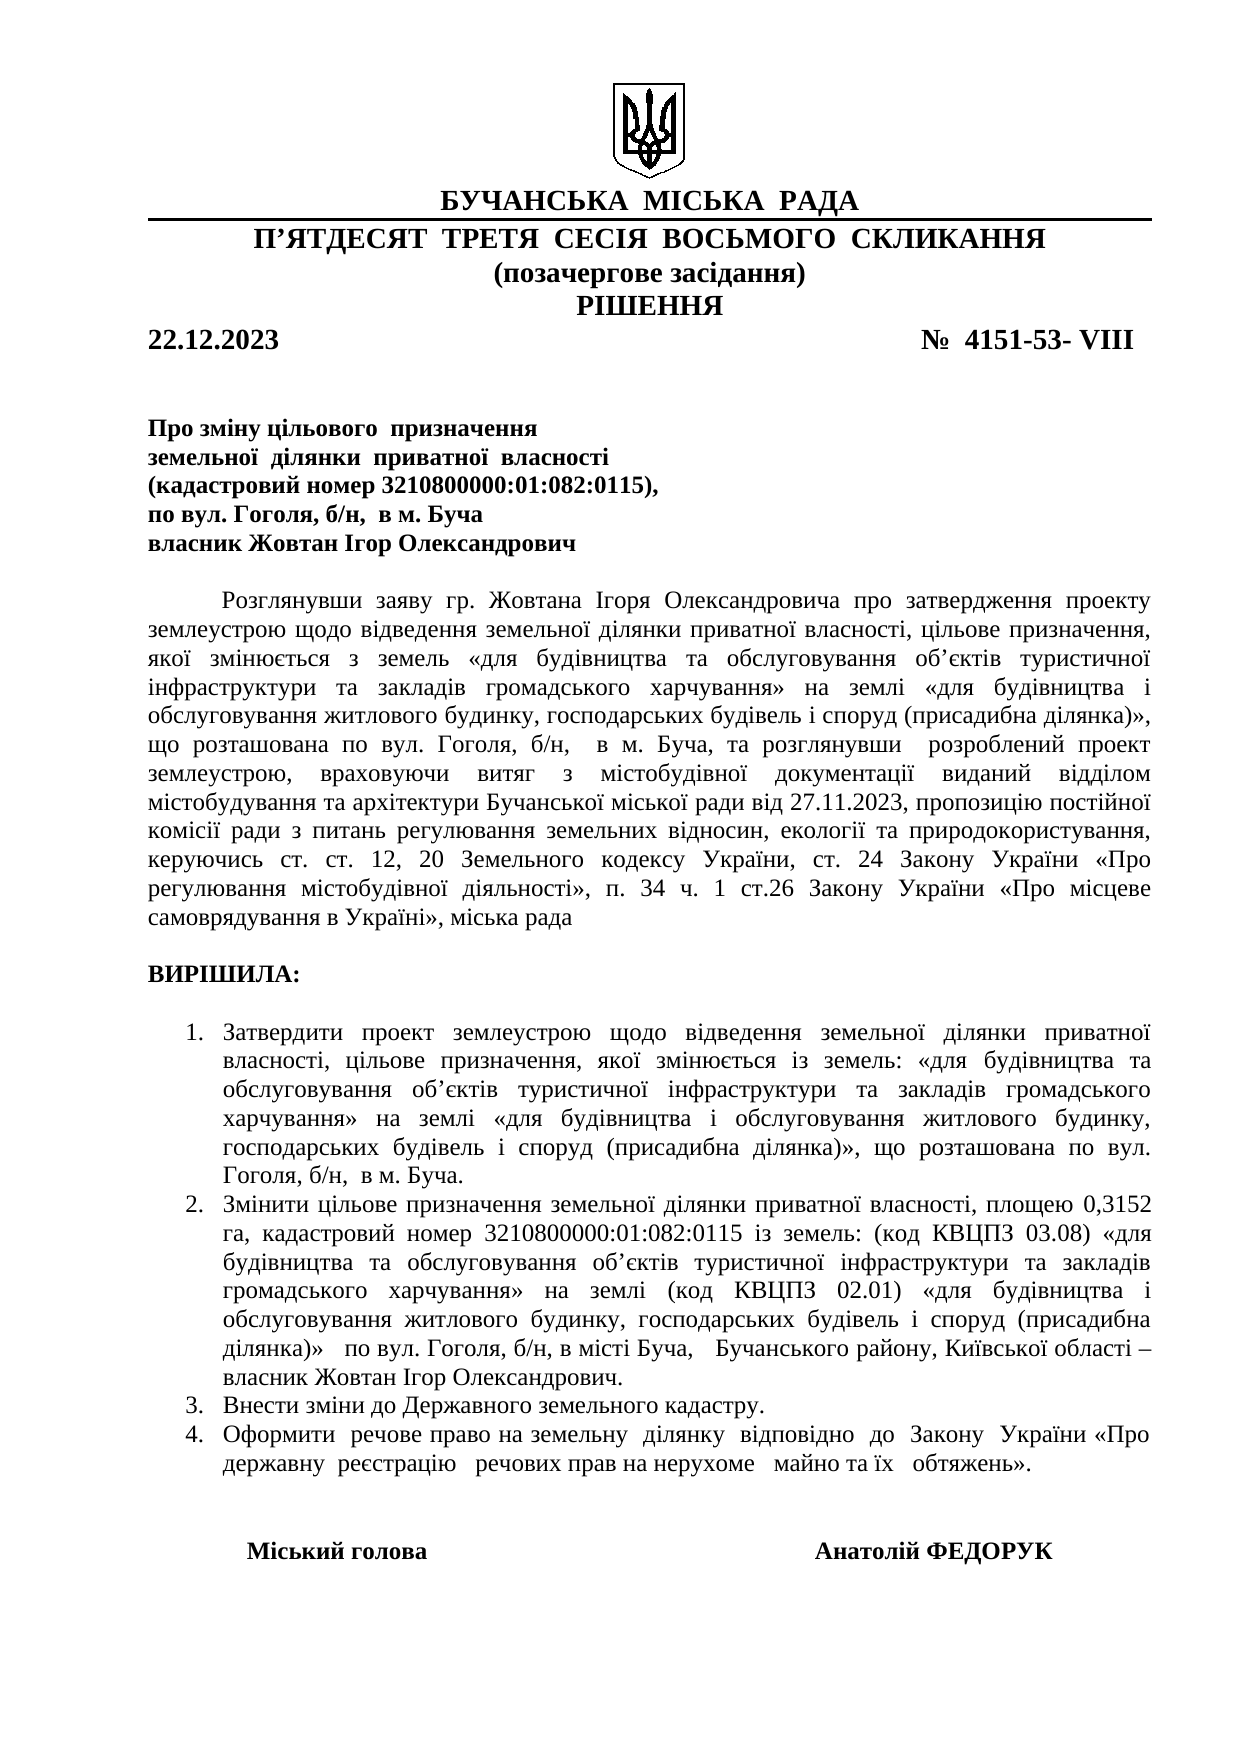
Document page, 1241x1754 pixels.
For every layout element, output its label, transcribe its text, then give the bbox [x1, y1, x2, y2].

text по вул. Гоголя, б/н, в м. Буча [148, 499, 1152, 528]
list Оформити речове право на земельну ділянку відповідно до Закону України «Про державну реєстрацію речових прав на нерухоме майно та їх обтяжень». [185, 1419, 1152, 1477]
text (позачергове засідання) [148, 255, 1152, 288]
text БУЧАНСЬКА МІСЬКА РАДА [148, 183, 1152, 218]
text (кадастровий номер 3210800000:01:082:0115), [148, 471, 1152, 499]
text Міський голова Анатолій ФЕДОРУК [148, 1536, 1152, 1565]
text П’ЯТДЕСЯТ ТРЕТЯ СЕСІЯ ВОСЬМОГО СКЛИКАННЯ [148, 221, 1152, 255]
text ВИРІШИЛА: [148, 959, 1152, 988]
list Затвердити проект землеустрою щодо відведення земельної ділянки приватної власності, цільове призначення, якої змінюється із земель: «для будівництва та обслуговування об’єктів туристичної інфраструктури та закладів громадського харчування» на землі «для будівництва і обслуговування житлового будинку, господарських будівель і споруд (присадибна ділянка)», що розташована по вул. Гоголя, б/н, в м. Буча. [185, 1017, 1152, 1189]
text Про зміну цільового призначення [148, 413, 1152, 442]
text Розглянувши заяву гр. Жовтана Ігоря Олександровича про затвердження проекту землеустрою щодо відведення земельної ділянки приватної власності, цільове призначення, якої змінюється з земель «для будівництва та обслуговування об’єктів туристичної інфраструктури та закладів громадського харчування» на землі «для будівництва і обслуговування житлового будинку, господарських будівель і споруд (присадибна ділянка)», що розташована по вул. Гоголя, б/н, в м. Буча, та розглянувши розроблений проект землеустрою, враховуючи витяг з містобудівної документації виданий відділом містобудування та архітектури Бучанської міської ради від 27.11.2023, пропозицію постійної комісії ради з питань регулювання земельних відносин, екології та природокористування, керуючись ст. ст. 12, 20 Земельного кодексу України, ст. 24 Закону України «Про регулювання містобудівної діяльності», п. 34 ч. 1 ст.26 Закону України «Про місцеве самоврядування в Україні», міська рада [148, 586, 1152, 931]
list Змінити цільове призначення земельної ділянки приватної власності, площею 0,3152 га, кадастровий номер 3210800000:01:082:0115 із земель: (код КВЦПЗ 03.08) «для будівництва та обслуговування об’єктів туристичної інфраструктури та закладів громадського харчування» на землі (код КВЦПЗ 02.01) «для будівництва і обслуговування житлового будинку, господарських будівель і споруд (присадибна ділянка)» по вул. Гоголя, б/н, в місті Буча, Бучанського району, Київської області – власник Жовтан Ігор Олександрович. [185, 1189, 1152, 1391]
text РІШЕННЯ [148, 288, 1152, 322]
text земельної ділянки приватної власності [148, 442, 1152, 471]
text 22.12.2023 № 4151-53- VІІІ [148, 322, 1152, 356]
text власник Жовтан Ігор Олександрович [148, 528, 1152, 557]
list Внести зміни до Державного земельного кадастру. [185, 1391, 1152, 1419]
